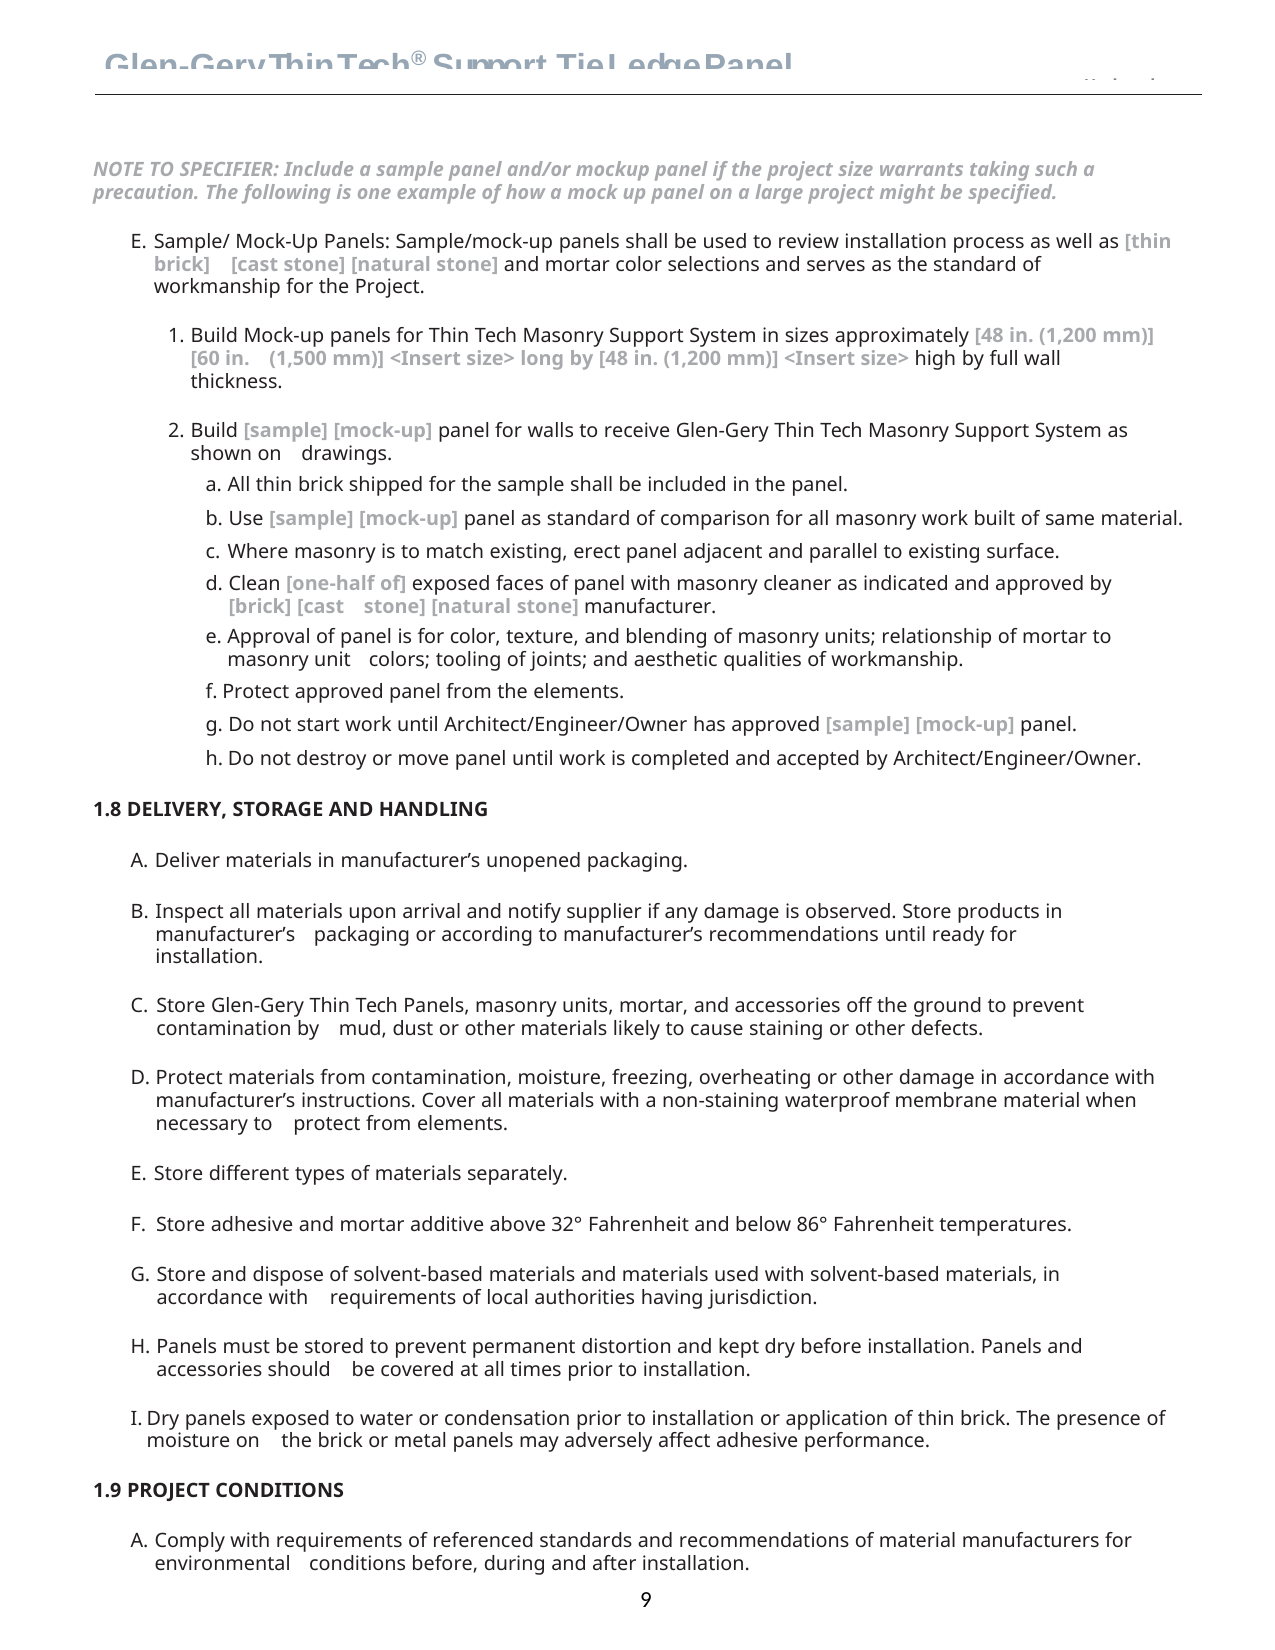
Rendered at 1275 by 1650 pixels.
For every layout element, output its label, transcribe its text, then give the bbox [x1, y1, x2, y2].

list All thin brick shipped for the sample shall be included in the panel. [205, 471, 1212, 498]
list Store and dispose of solvent-based materials and materials used with solvent-based materials, in accordance with requirements of local authorities having jurisdiction. [130, 1263, 1137, 1309]
list Store different types of materials separately. [130, 1159, 1212, 1186]
list Build Mock-up panels for Thin Tech Masonry Support System in sizes approximately [48 in. (1,200 mm)] [60 in. (1,500 mm)] <Insert size> long by [48 in. (1,200 mm)] <Insert size> high by full wall thickness. [168, 324, 1154, 393]
list Use [sample] [mock-up] panel as standard of comparison for all masonry work built of same material. [205, 504, 1212, 531]
list Protect materials from contamination, moisture, freezing, overheating or other damage in accordance with manufacturer’s instructions. Cover all materials with a non-staining waterproof membrane material when necessary to protect from elements. [130, 1066, 1172, 1134]
list Where masonry is to match existing, erect panel adjacent and parallel to existing surface. [205, 537, 1212, 564]
list Deliver materials in manufacturer’s unopened packaging. [130, 847, 1212, 873]
list Store Glen-Gery Thin Tech Panels, masonry units, mortar, and accessories off the ground to prevent contamination by mud, dust or other materials likely to cause staining or other defects. [130, 994, 1172, 1040]
list Store adhesive and mortar additive above 32° Fahrenheit and below 86° Fahrenheit temperatures. [130, 1210, 1212, 1237]
list Sample/ Mock-Up Panels: Sample/mock-up panels shall be used to review installation process as well as [thin brick] [cast stone] [natural stone] and mortar color selections and serves as the standard of workmanship for the Project. [130, 230, 1172, 298]
list Inspect all materials upon arrival and notify supplier if any damage is observed. Store products in manufacturer’s packaging or according to manufacturer’s recommendations until ready for installation. [130, 900, 1126, 968]
list Protect approved panel from the elements. [205, 677, 1212, 704]
list Do not start work until Architect/Engineer/Owner has approved [sample] [mock-up] panel. [205, 710, 1212, 737]
subtitle DELIVERY, STORAGE AND HANDLING [93, 795, 1212, 822]
list Panels must be stored to prevent permanent distortion and kept dry before installation. Panels and accessories should be covered at all times prior to installation. [130, 1335, 1172, 1381]
list Clean [one-half of] exposed faces of panel with masonry cleaner as indicated and approved by [brick] [cast stone] [natural stone] manufacturer. [205, 572, 1172, 618]
list Do not destroy or move panel until work is completed and accepted by Architect/Engineer/Owner. [205, 744, 1212, 771]
list Approval of panel is for color, texture, and blending of masonry units; relationship of mortar to masonry unit colors; tooling of joints; and aesthetic qualities of workmanship. [205, 625, 1154, 671]
list Dry panels exposed to water or condensation prior to installation or application of thin brick. The presence of moisture on the brick or metal panels may adversely affect adhesive performance. [130, 1407, 1187, 1452]
list Build [sample] [mock-up] panel for walls to receive Glen-Gery Thin Tech Masonry Support System as shown on drawings. [168, 419, 1172, 464]
subtitle PROJECT CONDITIONS [93, 1476, 1212, 1503]
subtitle NOTE TO SPECIFIER: Include a sample panel and/or mockup panel if the project size warrants taking such a precaution. The following is one example of how a mock up panel on a large project might be specified. [93, 158, 1154, 204]
list Comply with requirements of referenced standards and recommendations of material manufacturers for environmental conditions before, during and after installation. [130, 1529, 1172, 1575]
